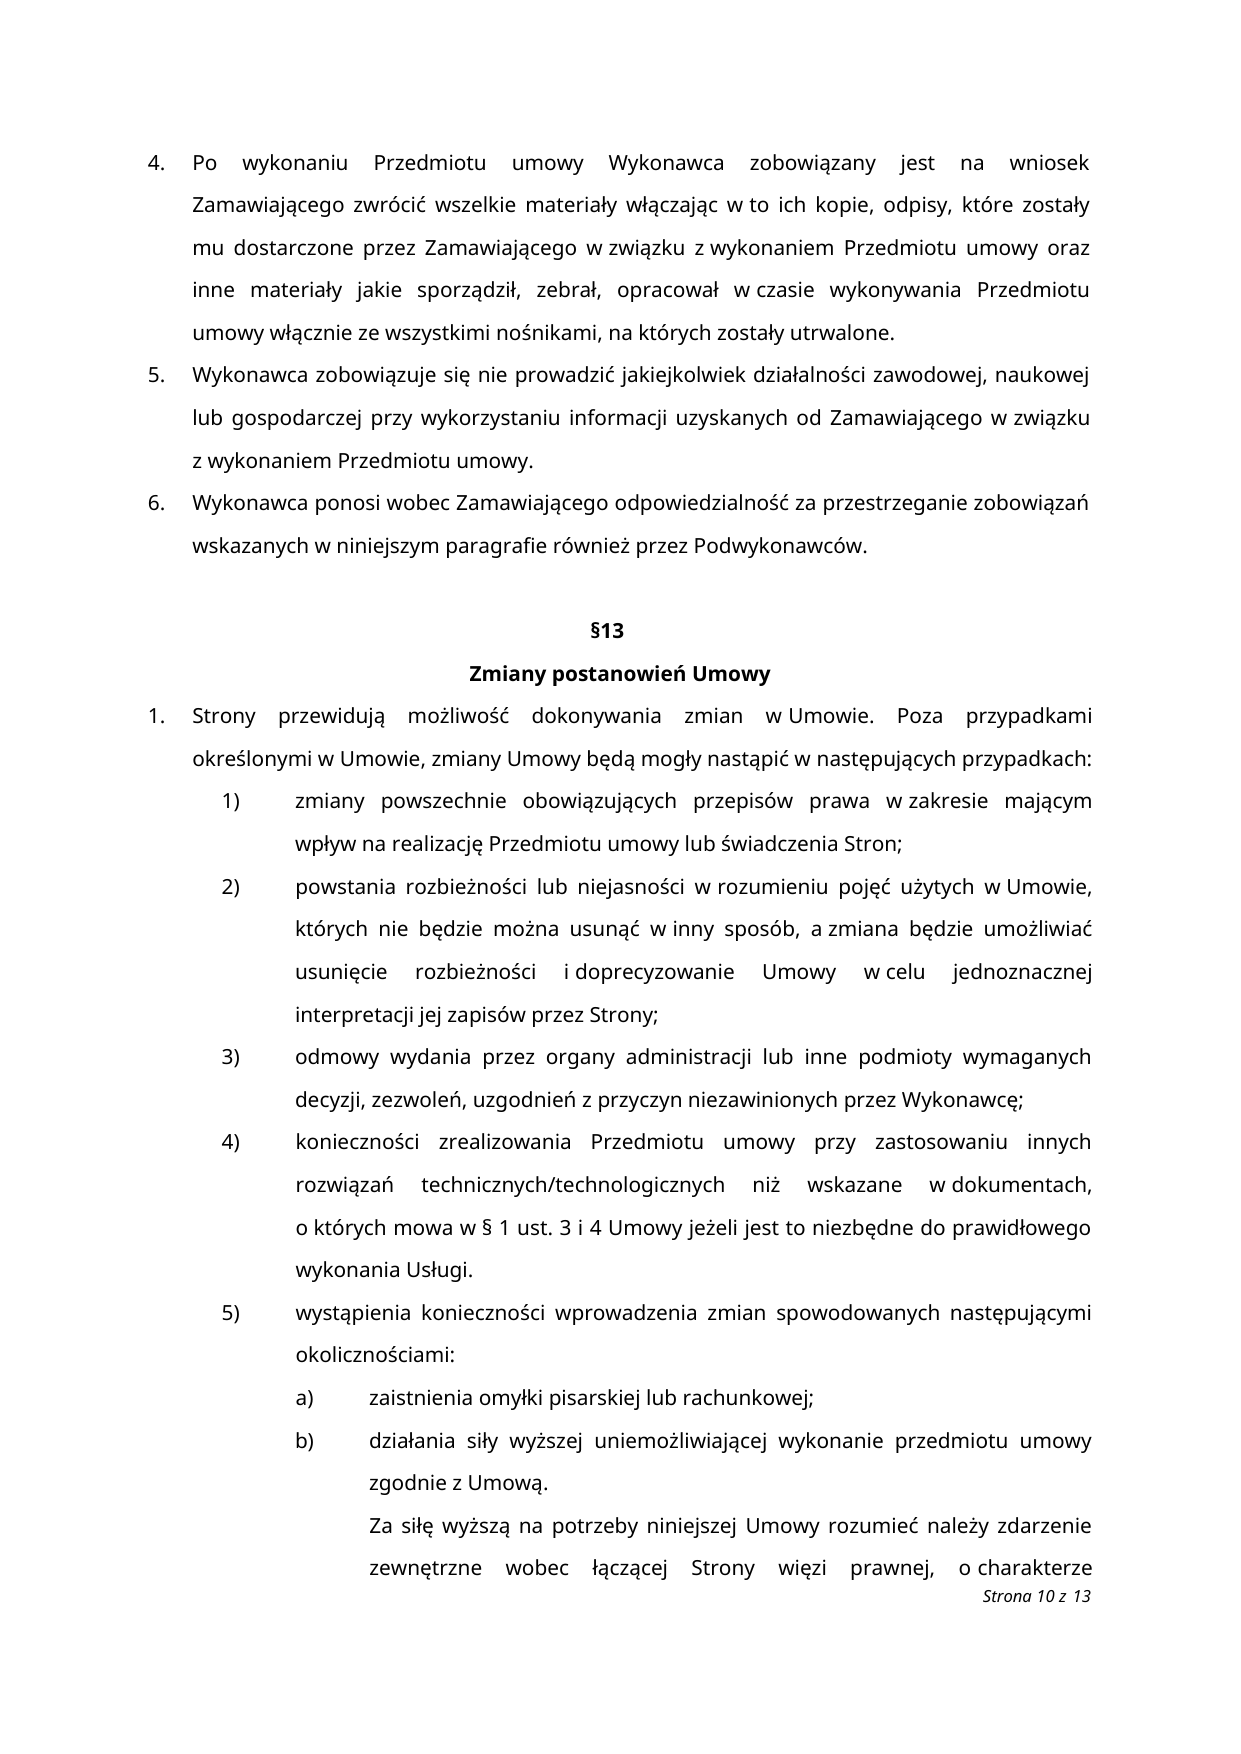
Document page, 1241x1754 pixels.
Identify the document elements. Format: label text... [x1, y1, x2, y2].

list Po wykonaniu Przedmiotu umowy Wykonawca zobowiązany jest na wniosek Zamawiającego zwrócić wszelkie materiały włączając w to ich kopie, odpisy, które zostały mu dostarczone przez Zamawiającego w związku z wykonaniem Przedmiotu umowy oraz inne materiały jakie sporządził, zebrał, opracował w czasie wykonywania Przedmiotu umowy włącznie ze wszystkimi nośnikami, na których zostały utrwalone. [148, 148, 1090, 346]
list Strony przewidują możliwość dokonywania zmian w Umowie. Poza przypadkami określonymi w Umowie, zmiany Umowy będą mogły nastąpić w następujących przypadkach: [148, 701, 1093, 772]
text 4) konieczności zrealizowania Przedmiotu umowy przy zastosowaniu innych rozwiązań technicznych/technologicznych niż wskazane w dokumentach, o których mowa w § 1 ust. 3 i 4 Umowy jeżeli jest to niezbędne do prawidłowego wykonania Usługi. [221, 1127, 1093, 1284]
text 2) powstania rozbieżności lub niejasności w rozumieniu pojęć użytych w Umowie, których nie będzie można usunąć w inny sposób, a zmiana będzie umożliwiać usunięcie rozbieżności i doprecyzowanie Umowy w celu jednoznacznej interpretacji jej zapisów przez Strony; [221, 872, 1093, 1028]
text b) działania siły wyższej uniemożliwiającej wykonanie przedmiotu umowy zgodnie z Umową. [295, 1426, 1093, 1497]
text Zmiany postanowień Umowy [148, 659, 1093, 687]
text a) zaistnienia omyłki pisarskiej lub rachunkowej; [221, 1383, 1093, 1412]
list Wykonawca zobowiązuje się nie prowadzić jakiejkolwiek działalności zawodowej, naukowej lub gospodarczej przy wykorzystaniu informacji uzyskanych od Zamawiającego w związku z wykonaniem Przedmiotu umowy. [148, 361, 1090, 474]
text 5) wystąpienia konieczności wprowadzenia zmian spowodowanych następującymi okolicznościami: [221, 1298, 1093, 1369]
text 1) zmiany powszechnie obowiązujących przepisów prawa w zakresie mającym wpływ na realizację Przedmiotu umowy lub świadczenia Stron; [221, 787, 1093, 858]
list Wykonawca ponosi wobec Zamawiającego odpowiedzialność za przestrzeganie zobowiązań wskazanych w niniejszym paragrafie również przez Podwykonawców. [148, 488, 1090, 559]
text 3) odmowy wydania przez organy administracji lub inne podmioty wymaganych decyzji, zezwoleń, uzgodnień z przyczyn niezawinionych przez Wykonawcę; [221, 1042, 1093, 1113]
text §13 [516, 616, 1093, 645]
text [222, 1511, 1093, 1582]
